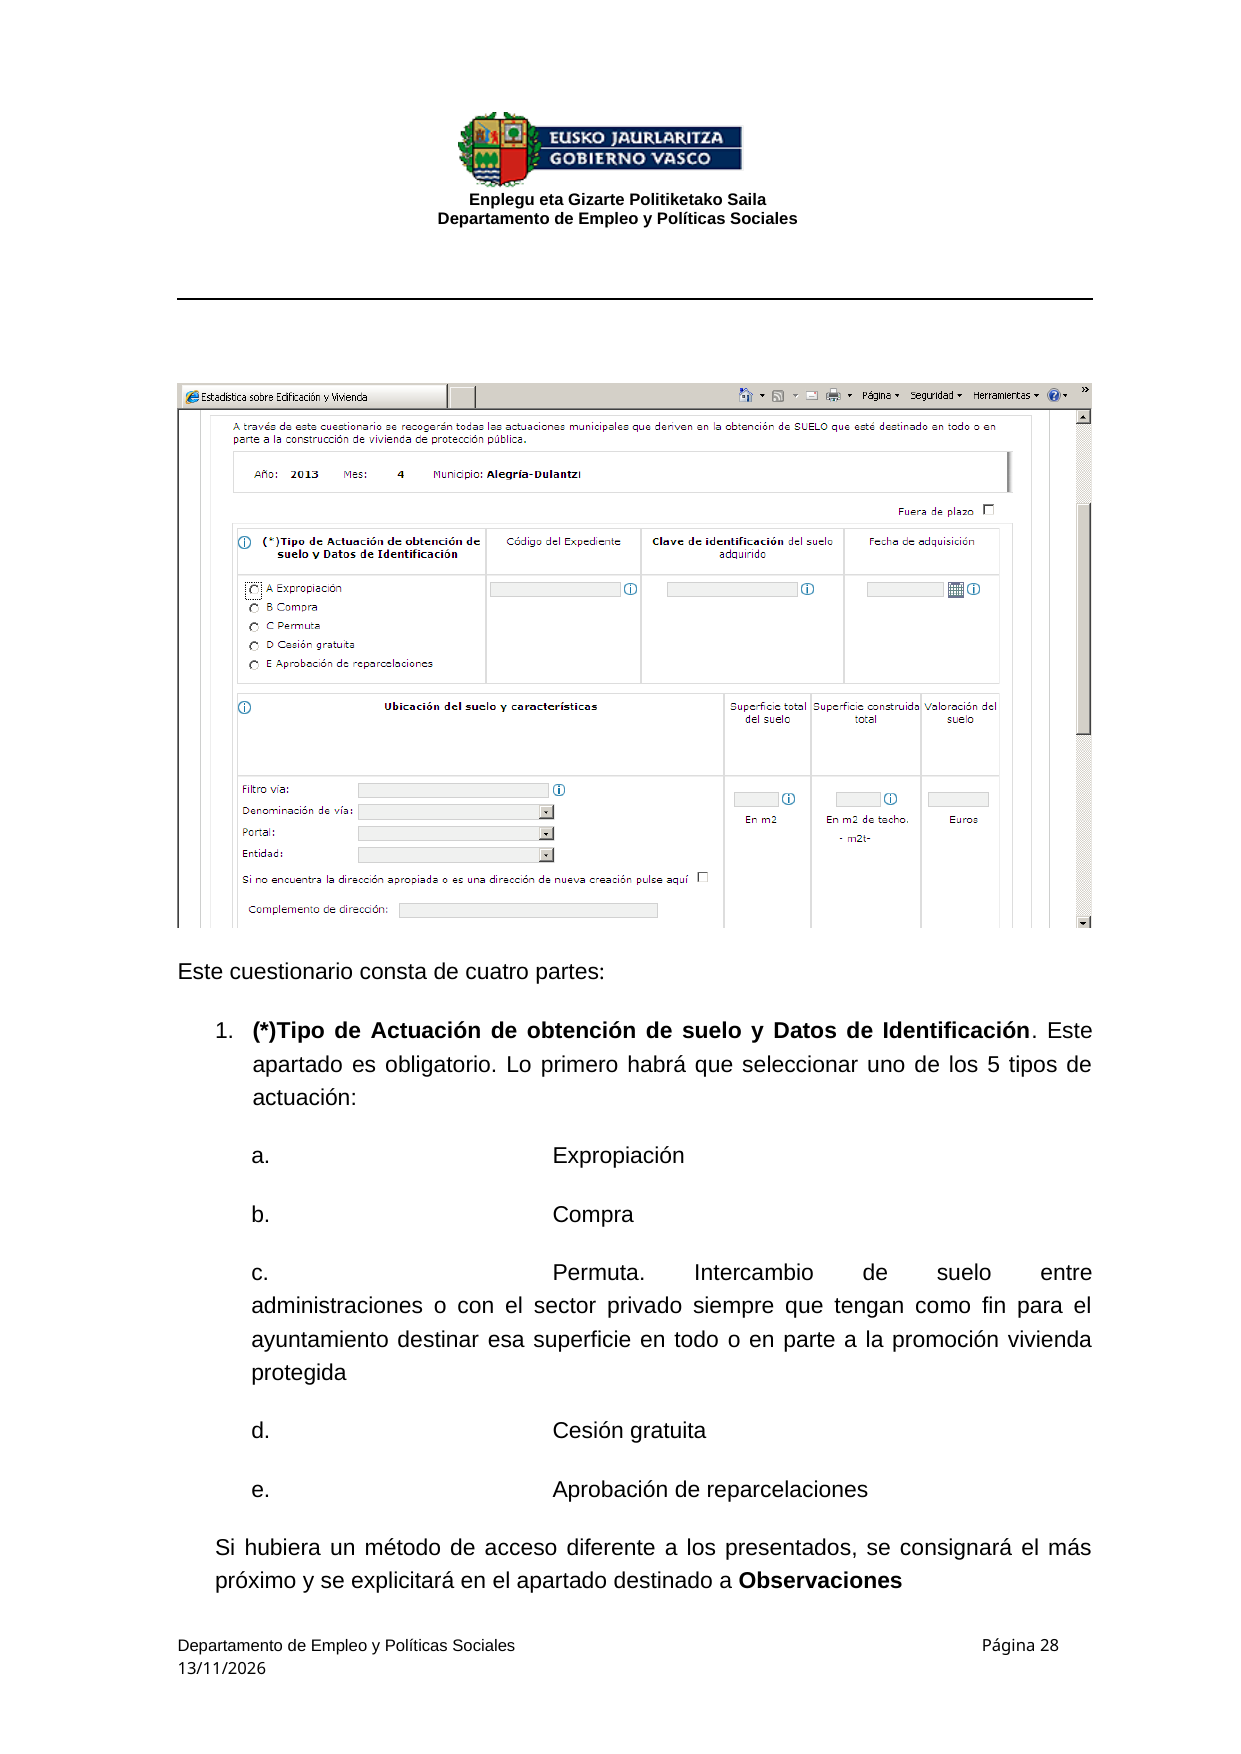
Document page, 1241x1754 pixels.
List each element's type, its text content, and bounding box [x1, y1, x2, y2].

list Cesión gratuita [251, 1411, 1093, 1444]
list Expropiación [251, 1136, 1093, 1169]
list (*)Tipo de Actuación de obtención de suelo y Datos de Identificación. Este apartado es obligatorio. Lo primero habrá que seleccionar uno de los 5 tipos de actuación: [215, 1011, 1093, 1111]
picture [177, 383, 1092, 928]
list Aprobación de reparcelaciones [251, 1469, 1093, 1502]
picture [458, 112, 745, 249]
list Compra [251, 1194, 1093, 1227]
text Si hubiera un método de acceso diferente a los presentados, se consignará el más próximo y se explicitará en el apartado destinado a Observaciones [215, 1527, 1093, 1594]
list Permuta. Intercambio de suelo entre administraciones o con el sector privado siempre que tengan como fin para el ayuntamiento destinar esa superficie en todo o en parte a la promoción vivienda protegida [251, 1252, 1093, 1386]
text Este cuestionario consta de cuatro partes: [177, 952, 1093, 986]
